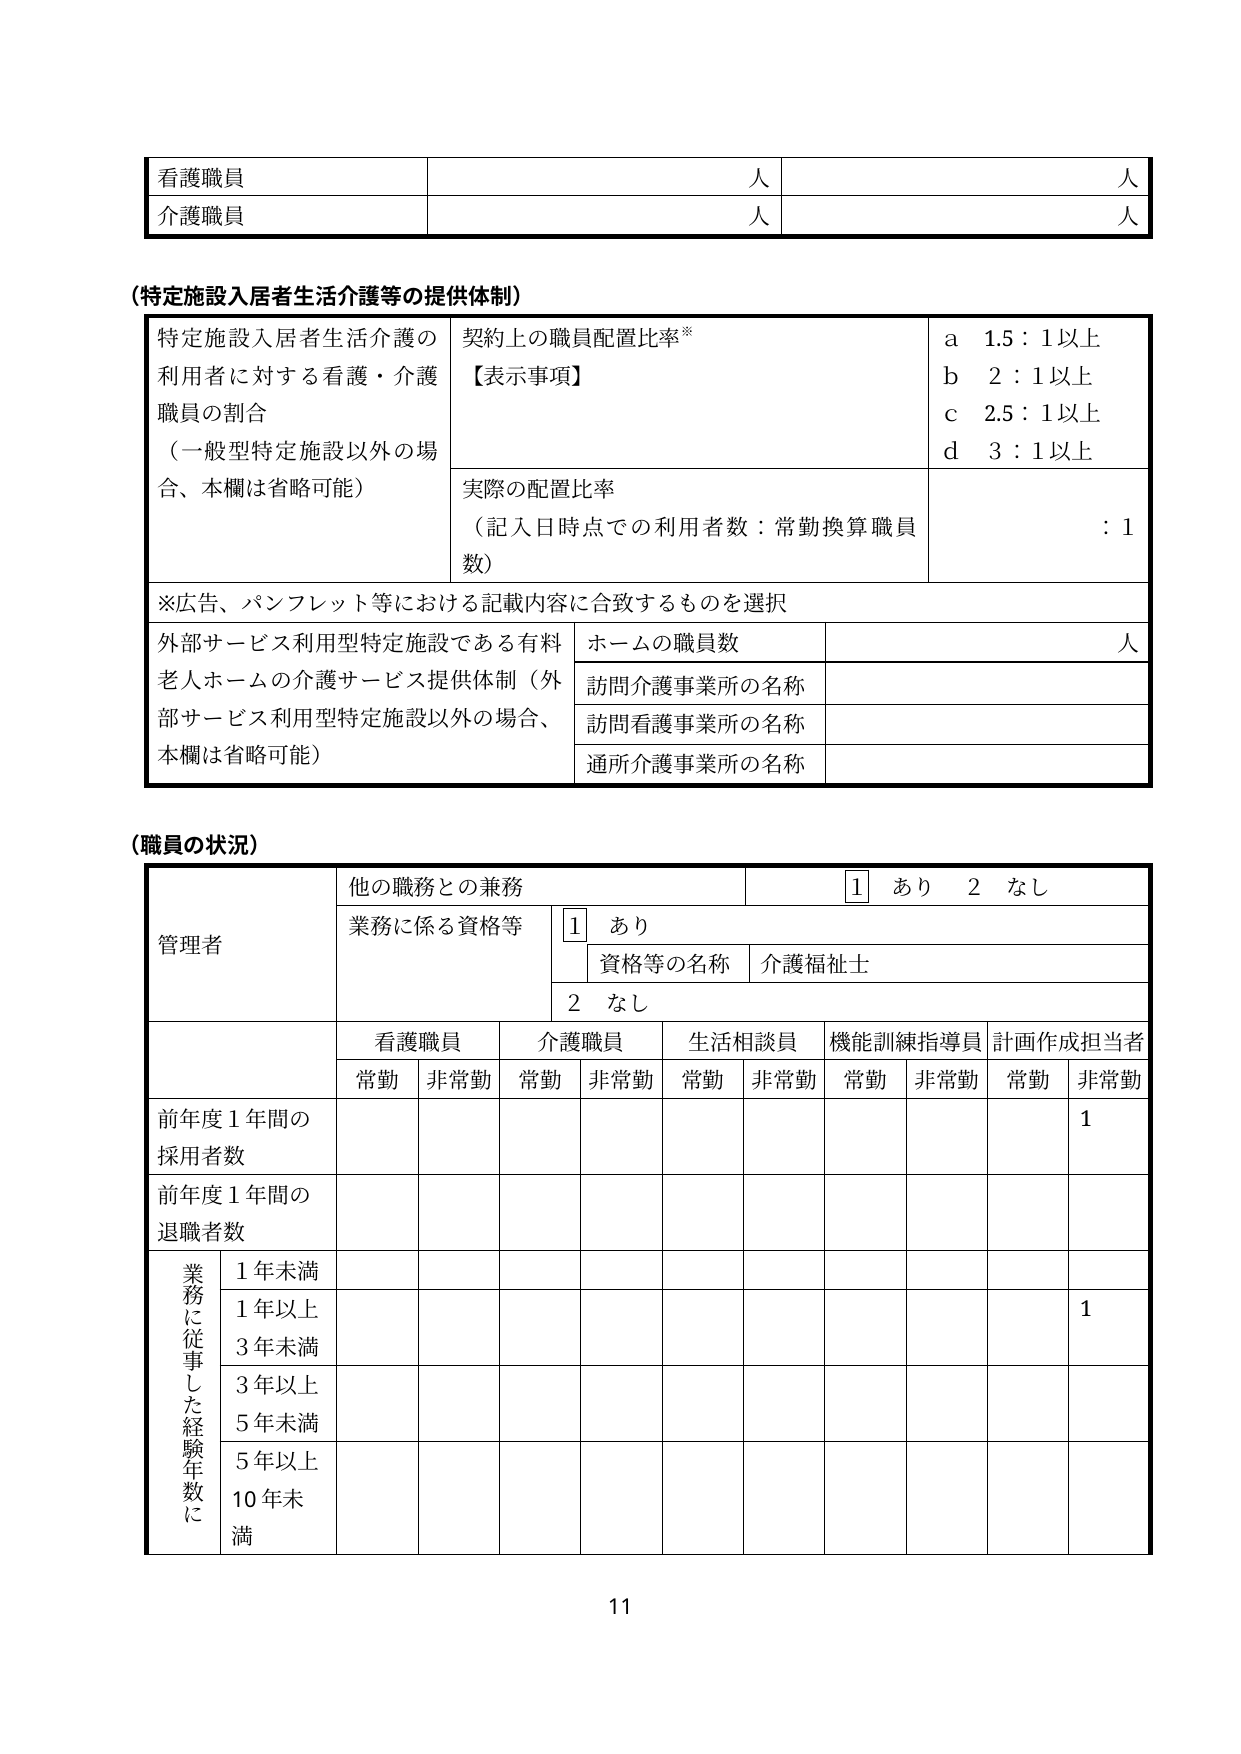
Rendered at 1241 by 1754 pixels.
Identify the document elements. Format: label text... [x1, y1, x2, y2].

table_cell 前年度１年間の退職者数 [149, 1175, 336, 1250]
table_cell 資格等の名称 [588, 945, 749, 982]
table_cell [500, 1099, 580, 1174]
table_cell ※広告、パンフレット等における記載内容に合致するものを選択 [149, 583, 1148, 622]
table_header 特定施設入居者生活介護の利用者に対する看護・介護職員の割合 （一般型特定施設以外の場合、本欄は省略可能） [149, 318, 450, 582]
table_cell [988, 1290, 1068, 1364]
table_cell [1069, 1366, 1148, 1441]
table_cell ５年以上10年未満 [221, 1442, 336, 1554]
table_cell 人 [826, 623, 1148, 661]
table_cell 人 [782, 196, 1148, 234]
table_cell [907, 1251, 987, 1288]
table_cell [663, 1099, 743, 1174]
table_cell [744, 1251, 824, 1288]
table_cell [907, 1099, 987, 1174]
table_cell [552, 944, 587, 982]
table_cell 非常勤 [744, 1060, 824, 1098]
table_cell [825, 1251, 906, 1288]
table_cell 常勤 [988, 1060, 1068, 1098]
table_cell 前年度１年間の採用者数 [149, 1099, 336, 1174]
table_cell 常勤 [500, 1060, 580, 1098]
table_cell [581, 1290, 662, 1364]
table_cell [663, 1290, 743, 1364]
table_cell 非常勤 [419, 1060, 499, 1098]
table_cell 業務に係る資格等 [337, 906, 551, 1021]
table_cell [419, 1251, 499, 1288]
table_cell 常勤 [663, 1060, 743, 1098]
table_cell 看護職員 [149, 158, 427, 195]
table_cell １年未満 [221, 1251, 336, 1288]
table_cell 非常勤 [1069, 1060, 1148, 1098]
table_cell [826, 745, 1148, 783]
table_cell [988, 1442, 1068, 1554]
table_cell 常勤 [337, 1060, 418, 1098]
table_cell 計画作成担当者 [988, 1022, 1148, 1059]
table_cell [988, 1099, 1068, 1174]
table_cell [907, 1442, 987, 1554]
table_cell [419, 1366, 499, 1441]
table_cell 1 [1069, 1290, 1148, 1364]
table_cell [663, 1366, 743, 1441]
table_cell [988, 1251, 1068, 1288]
table_cell 通所介護事業所の名称 [575, 745, 825, 783]
table_cell [825, 1442, 906, 1554]
table_cell [744, 1442, 824, 1554]
table_cell 機能訓練指導員 [825, 1022, 987, 1059]
table_cell [744, 1290, 824, 1364]
table_cell [419, 1099, 499, 1174]
table_cell 介護職員 [149, 196, 427, 234]
table_cell ２ なし [552, 983, 1148, 1021]
table_cell [337, 1366, 418, 1441]
table_cell [500, 1442, 580, 1554]
table_cell 人 [782, 158, 1148, 195]
table_cell [337, 1175, 418, 1250]
table_cell [826, 705, 1148, 743]
table_header 他の職務との兼務 [337, 868, 745, 905]
text （職員の状況） [118, 825, 1122, 863]
table_cell [500, 1290, 580, 1364]
table_cell [337, 1251, 418, 1288]
table_cell 外部サービス利用型特定施設である有料老人ホームの介護サービス提供体制（外部サービス利用型特定施設以外の場合、本欄は省略可能） [149, 623, 574, 783]
text （特定施設入居者生活介護等の提供体制） [118, 276, 1122, 314]
table_cell [744, 1366, 824, 1441]
table_cell 人 [428, 196, 781, 234]
table_cell 介護福祉士 [750, 945, 1148, 982]
table_cell [663, 1251, 743, 1288]
table_cell [1069, 1442, 1148, 1554]
table_cell [581, 1442, 662, 1554]
table_cell [500, 1366, 580, 1441]
table_cell 介護職員 [500, 1022, 662, 1059]
table_cell [988, 1175, 1068, 1250]
table_cell [988, 1366, 1068, 1441]
table_cell 非常勤 [907, 1060, 987, 1098]
table_cell [907, 1290, 987, 1364]
table_cell [825, 1099, 906, 1174]
table_cell １ あり [552, 906, 1148, 944]
table_cell [337, 1290, 418, 1364]
table_cell ホームの職員数 [575, 623, 825, 661]
table_cell 訪問看護事業所の名称 [575, 705, 825, 743]
table_cell 常勤 [825, 1060, 906, 1098]
table_cell ：１ [929, 469, 1148, 582]
table_cell 看護職員 [337, 1022, 499, 1059]
table_cell [581, 1099, 662, 1174]
table_cell 訪問介護事業所の名称 [575, 663, 825, 704]
table_cell [337, 1442, 418, 1554]
table_cell [1069, 1175, 1148, 1250]
table_cell [663, 1175, 743, 1250]
table_cell 非常勤 [581, 1060, 662, 1098]
table_cell [1069, 1251, 1148, 1288]
table_cell [149, 1022, 336, 1098]
table_cell 人 [428, 158, 781, 195]
table_cell [581, 1366, 662, 1441]
table_cell 生活相談員 [663, 1022, 824, 1059]
table_cell ３年以上５年未満 [221, 1366, 336, 1441]
table_cell [825, 1290, 906, 1364]
table_cell [744, 1175, 824, 1250]
table_cell [419, 1175, 499, 1250]
table_cell [826, 663, 1148, 704]
table_cell [419, 1442, 499, 1554]
table_cell 業務に従事した経験年数に応じた職員の人数 [149, 1251, 220, 1554]
table_cell [744, 1099, 824, 1174]
table_cell [500, 1251, 580, 1288]
table_cell [907, 1175, 987, 1250]
table_cell [581, 1175, 662, 1250]
table_cell [907, 1366, 987, 1441]
table_cell [825, 1366, 906, 1441]
table_header 管理者 [149, 868, 336, 1021]
table_cell [663, 1442, 743, 1554]
table_cell [337, 1099, 418, 1174]
table_cell [825, 1175, 906, 1250]
table_header 契約上の職員配置比率※ 【表示事項】 [451, 318, 928, 468]
table_cell [500, 1175, 580, 1250]
table_cell 実際の配置比率 （記入日時点での利用者数：常勤換算職員数） [451, 469, 928, 582]
table_cell [581, 1251, 662, 1288]
table_cell 1 [1069, 1099, 1148, 1174]
table_cell [419, 1290, 499, 1364]
table_header ａ 1.5：１以上 ｂ ２：１以上 ｃ 2.5：１以上 ｄ ３：１以上 [929, 318, 1148, 468]
table_cell １年以上３年未満 [221, 1290, 336, 1364]
table_header １ あり ２ なし [746, 868, 1148, 905]
